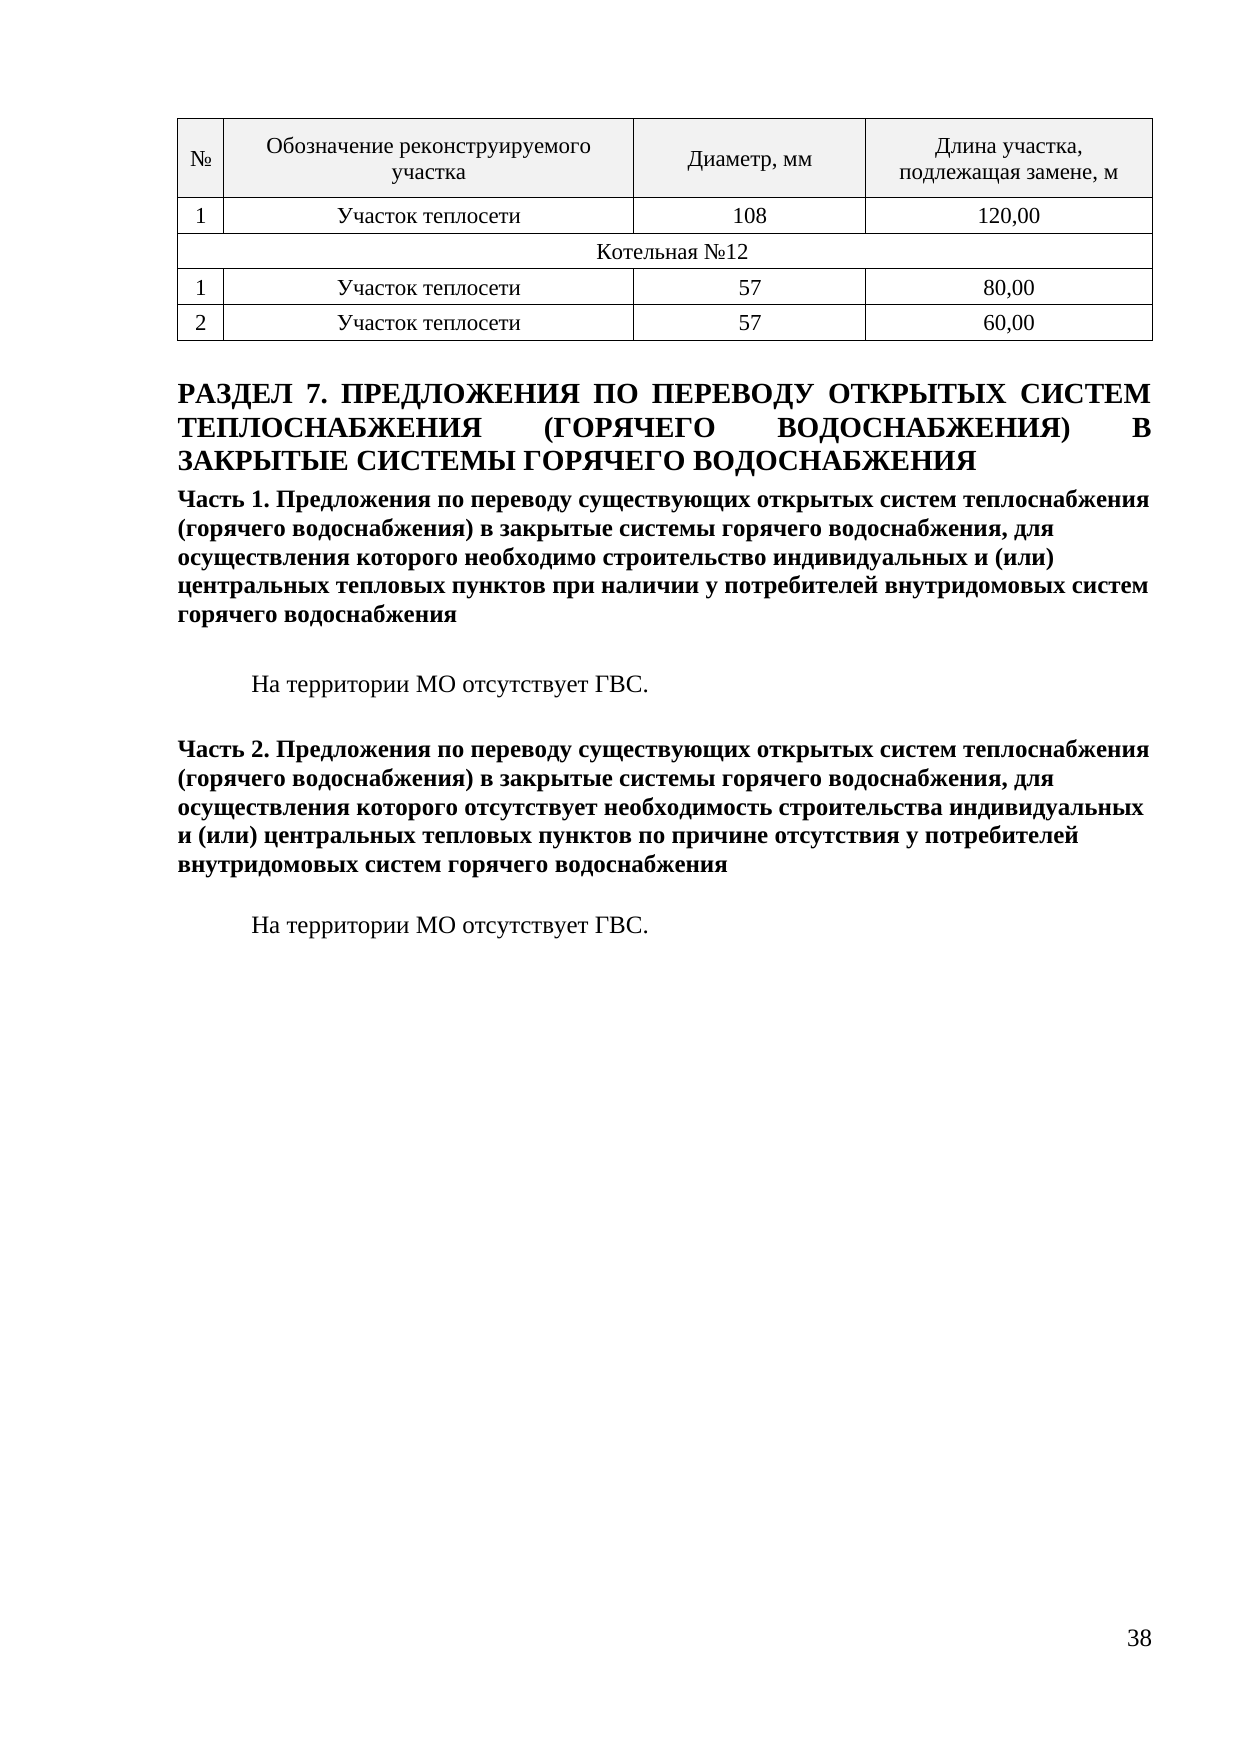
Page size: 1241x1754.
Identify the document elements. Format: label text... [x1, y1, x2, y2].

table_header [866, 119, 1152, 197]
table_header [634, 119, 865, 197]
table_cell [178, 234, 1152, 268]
subtitle Часть 1. Предложения по переводу существующих открытых систем теплоснабжения (горячего водоснабжения) в закрытые системы горячего водоснабжения, для осуществления которого необходимо строительство индивидуальных и (или) центральных тепловых пунктов при наличии у потребителей внутридомовых систем горячего водоснабжения [177, 484, 1152, 628]
text На территории МО отсутствует ГВС. [177, 669, 1152, 698]
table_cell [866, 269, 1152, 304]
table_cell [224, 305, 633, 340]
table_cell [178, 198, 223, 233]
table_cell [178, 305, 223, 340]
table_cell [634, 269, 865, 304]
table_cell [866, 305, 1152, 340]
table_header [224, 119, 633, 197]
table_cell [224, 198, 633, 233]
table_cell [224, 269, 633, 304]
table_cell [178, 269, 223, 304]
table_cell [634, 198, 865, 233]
subtitle РАЗДЕЛ 7. ПРЕДЛОЖЕНИЯ ПО ПЕРЕВОДУ ОТКРЫТЫХ СИСТЕМ ТЕПЛОСНАБЖЕНИЯ (ГОРЯЧЕГО ВОДОСНАБЖЕНИЯ) В ЗАКРЫТЫЕ СИСТЕМЫ ГОРЯЧЕГО ВОДОСНАБЖЕНИЯ [177, 376, 1152, 477]
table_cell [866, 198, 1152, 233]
text На территории МО отсутствует ГВС. [177, 911, 1152, 939]
subtitle Часть 2. Предложения по переводу существующих открытых систем теплоснабжения (горячего водоснабжения) в закрытые системы горячего водоснабжения, для осуществления которого отсутствует необходимость строительства индивидуальных и (или) центральных тепловых пунктов по причине отсутствия у потребителей внутридомовых систем горячего водоснабжения [177, 734, 1152, 878]
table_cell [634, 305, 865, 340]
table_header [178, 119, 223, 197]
